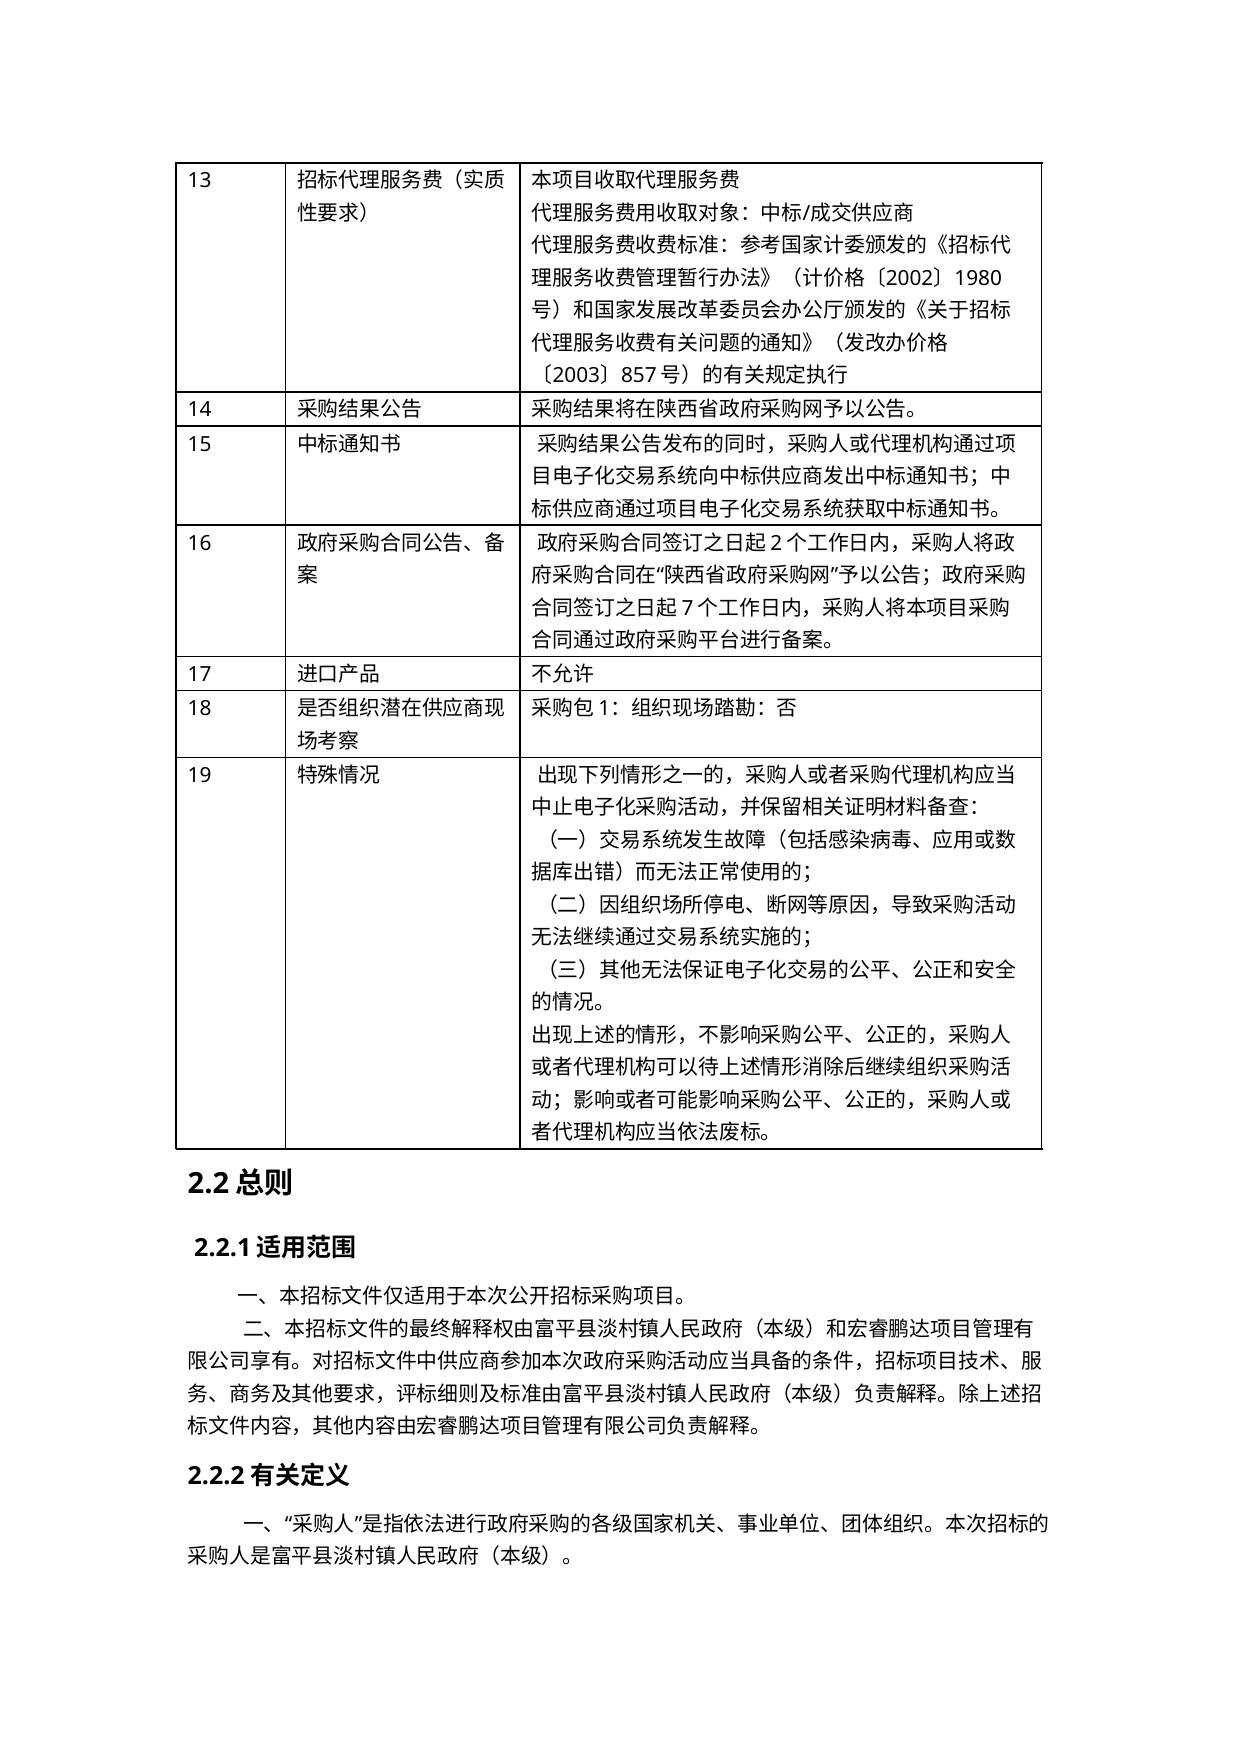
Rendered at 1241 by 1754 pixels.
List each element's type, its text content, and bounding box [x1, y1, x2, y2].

table_cell 19 [177, 758, 285, 1148]
table_cell 特殊情况 [286, 758, 519, 1148]
text 一、本招标文件仅适用于本次公开招标采购项目。 [187, 1279, 1053, 1312]
text 2.2总则 [187, 1149, 1053, 1214]
table_cell 采购结果将在陕西省政府采购网予以公告。 [521, 393, 1041, 425]
table_cell 采购结果公告 [286, 393, 519, 425]
table_cell 本项目收取代理服务费 代理服务费用收取对象：中标/成交供应商 代理服务费收费标准：参考国家计委颁发的《招标代理服务收费管理暂行办法》（计价格〔2002〕1980号）和国家发展改革委员会办公厅颁发的《关于招标代理服务收费有关问题的通知》（发改办价格〔2003〕857号）的有关规定执行 [521, 164, 1041, 391]
table_cell 15 [177, 427, 285, 524]
table_cell 政府采购合同签订之日起2个工作日内，采购人将政府采购合同在“陕西省政府采购网”予以公告；政府采购合同签订之日起7个工作日内，采购人将本项目采购合同通过政府采购平台进行备案。 [521, 526, 1041, 656]
table_cell 招标代理服务费（实质性要求） [286, 164, 519, 391]
table_cell 18 [177, 691, 285, 756]
table_cell 中标通知书 [286, 427, 519, 524]
table_cell 采购包1：组织现场踏勘：否 [521, 691, 1041, 756]
table_cell 14 [177, 393, 285, 425]
text 2.2.2有关定义 [187, 1442, 1053, 1507]
table_cell 不允许 [521, 657, 1041, 690]
text 二、本招标文件的最终解释权由富平县淡村镇人民政府（本级）和宏睿鹏达项目管理有限公司享有。对招标文件中供应商参加本次政府采购活动应当具备的条件，招标项目技术、服务、商务及其他要求，评标细则及标准由富平县淡村镇人民政府（本级）负责解释。除上述招标文件内容，其他内容由宏睿鹏达项目管理有限公司负责解释。 [187, 1312, 1053, 1442]
table_cell 进口产品 [286, 657, 519, 690]
text 2.2.1适用范围 [187, 1214, 1053, 1279]
table_cell 采购结果公告发布的同时，采购人或代理机构通过项目电子化交易系统向中标供应商发出中标通知书；中标供应商通过项目电子化交易系统获取中标通知书。 [521, 427, 1041, 524]
table_cell 17 [177, 657, 285, 690]
table_cell 是否组织潜在供应商现场考察 [286, 691, 519, 756]
table_cell 13 [177, 164, 285, 391]
table_cell 16 [177, 526, 285, 656]
text 一、“采购人”是指依法进行政府采购的各级国家机关、事业单位、团体组织。本次招标的采购人是富平县淡村镇人民政府（本级）。 [187, 1507, 1053, 1572]
table_cell 出现下列情形之一的，采购人或者采购代理机构应当中止电子化采购活动，并保留相关证明材料备查： （一）交易系统发生故障（包括感染病毒、应用或数据库出错）而无法正常使用的； （二）因组织场所停电、断网等原因，导致采购活动无法继续通过交易系统实施的； （三）其他无法保证电子化交易的公平、公正和安全的情况。 出现上述的情形，不影响采购公平、公正的，采购人或者代理机构可以待上述情形消除后继续组织采购活动；影响或者可能影响采购公平、公正的，采购人或者代理机构应当依法废标。 [521, 758, 1041, 1148]
table_cell 政府采购合同公告、备案 [286, 526, 519, 656]
